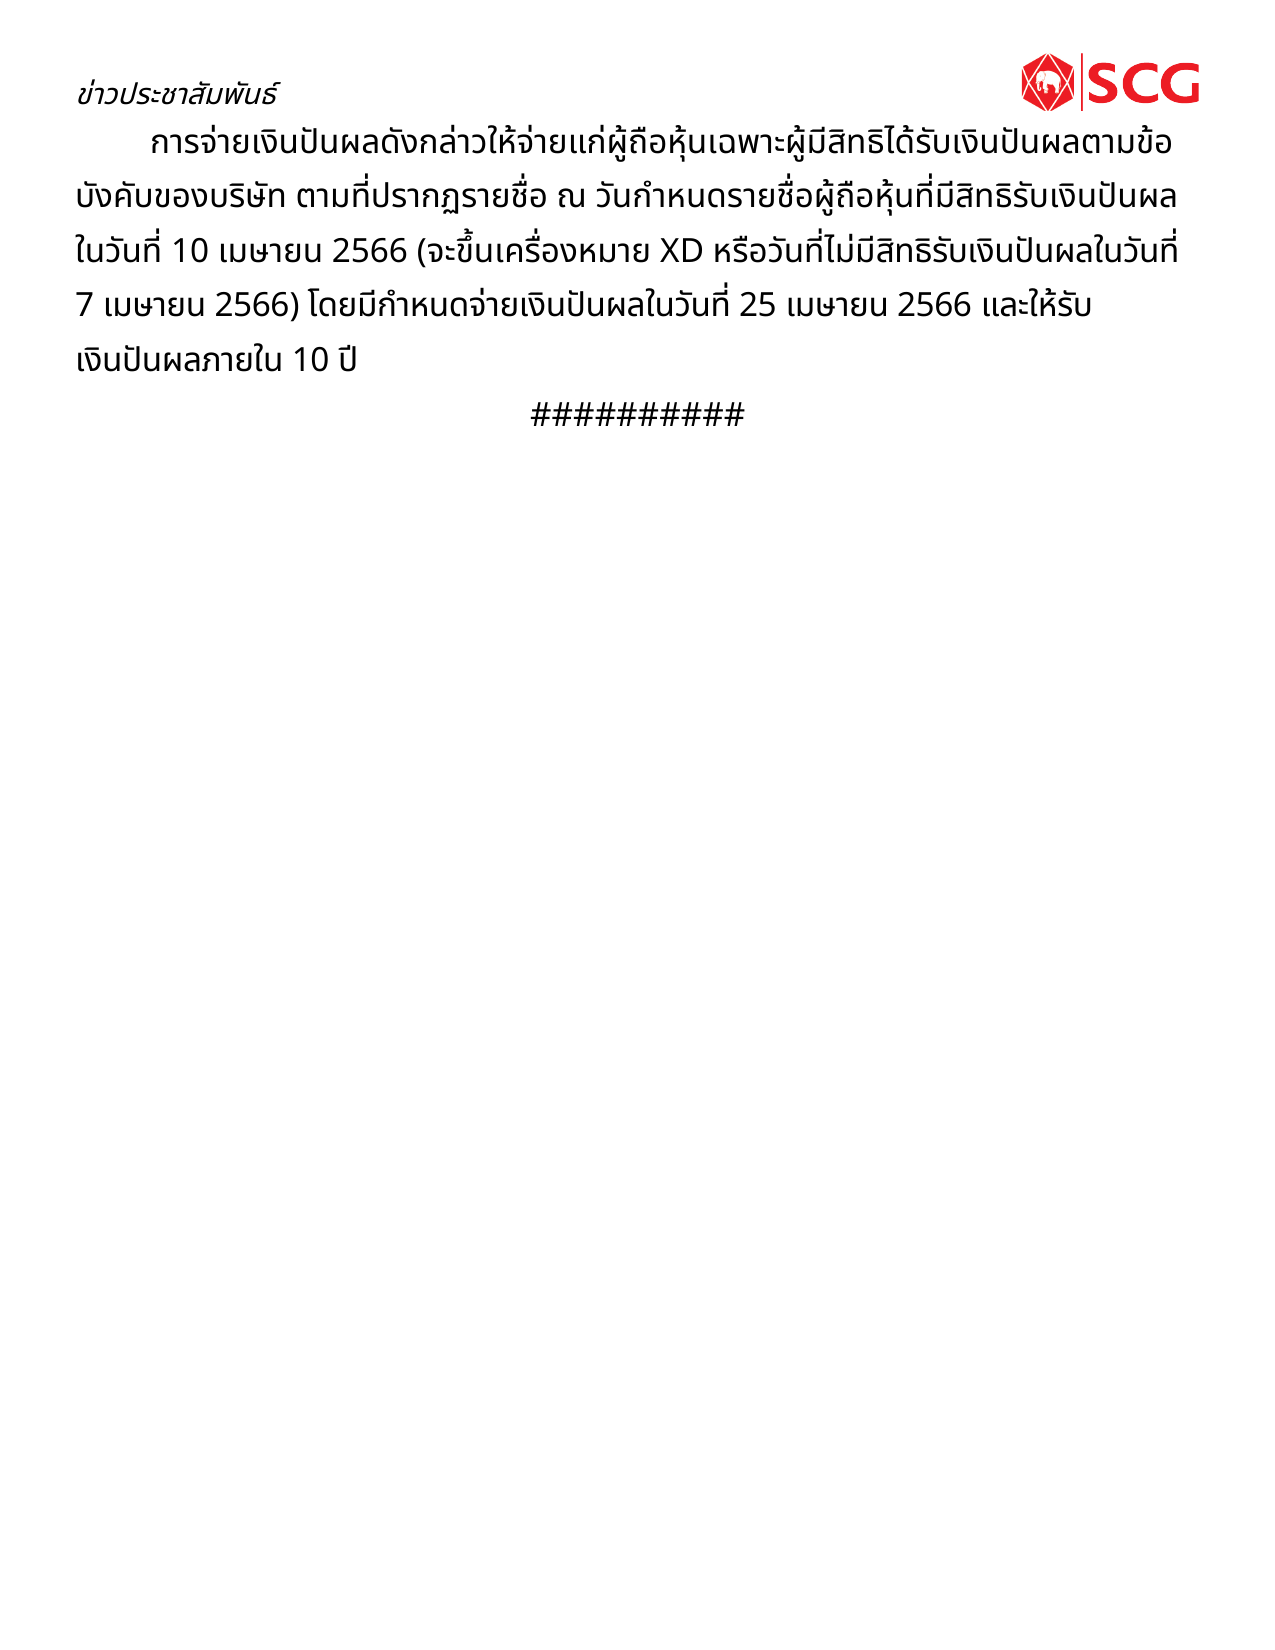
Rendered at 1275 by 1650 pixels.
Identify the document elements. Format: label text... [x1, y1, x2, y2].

picture [1020, 51, 1199, 111]
text การจ่ายเงินปันผลดังกล่าวให้จ่ายแก่ผู้ถือหุ้นเฉพาะผู้มีสิทธิได้รับเงินปันผลตามข้อบังคับของบริษัท ตามที่ปรากฏรายชื่อ ณ วันกำหนดรายชื่อผู้ถือหุ้นที่มีสิทธิรับเงินปันผลในวันที่ 10 เมษายน 2566 (จะขึ้นเครื่องหมาย XD หรือวันที่ไม่มีสิทธิรับเงินปันผลในวันที่ 7 เมษายน 2566) โดยมีกำหนดจ่ายเงินปันผลในวันที่ 25 เมษายน 2566 และให้รับเงินปันผลภายใน 10 ปี [75, 118, 1200, 386]
text ########## [75, 390, 1200, 436]
